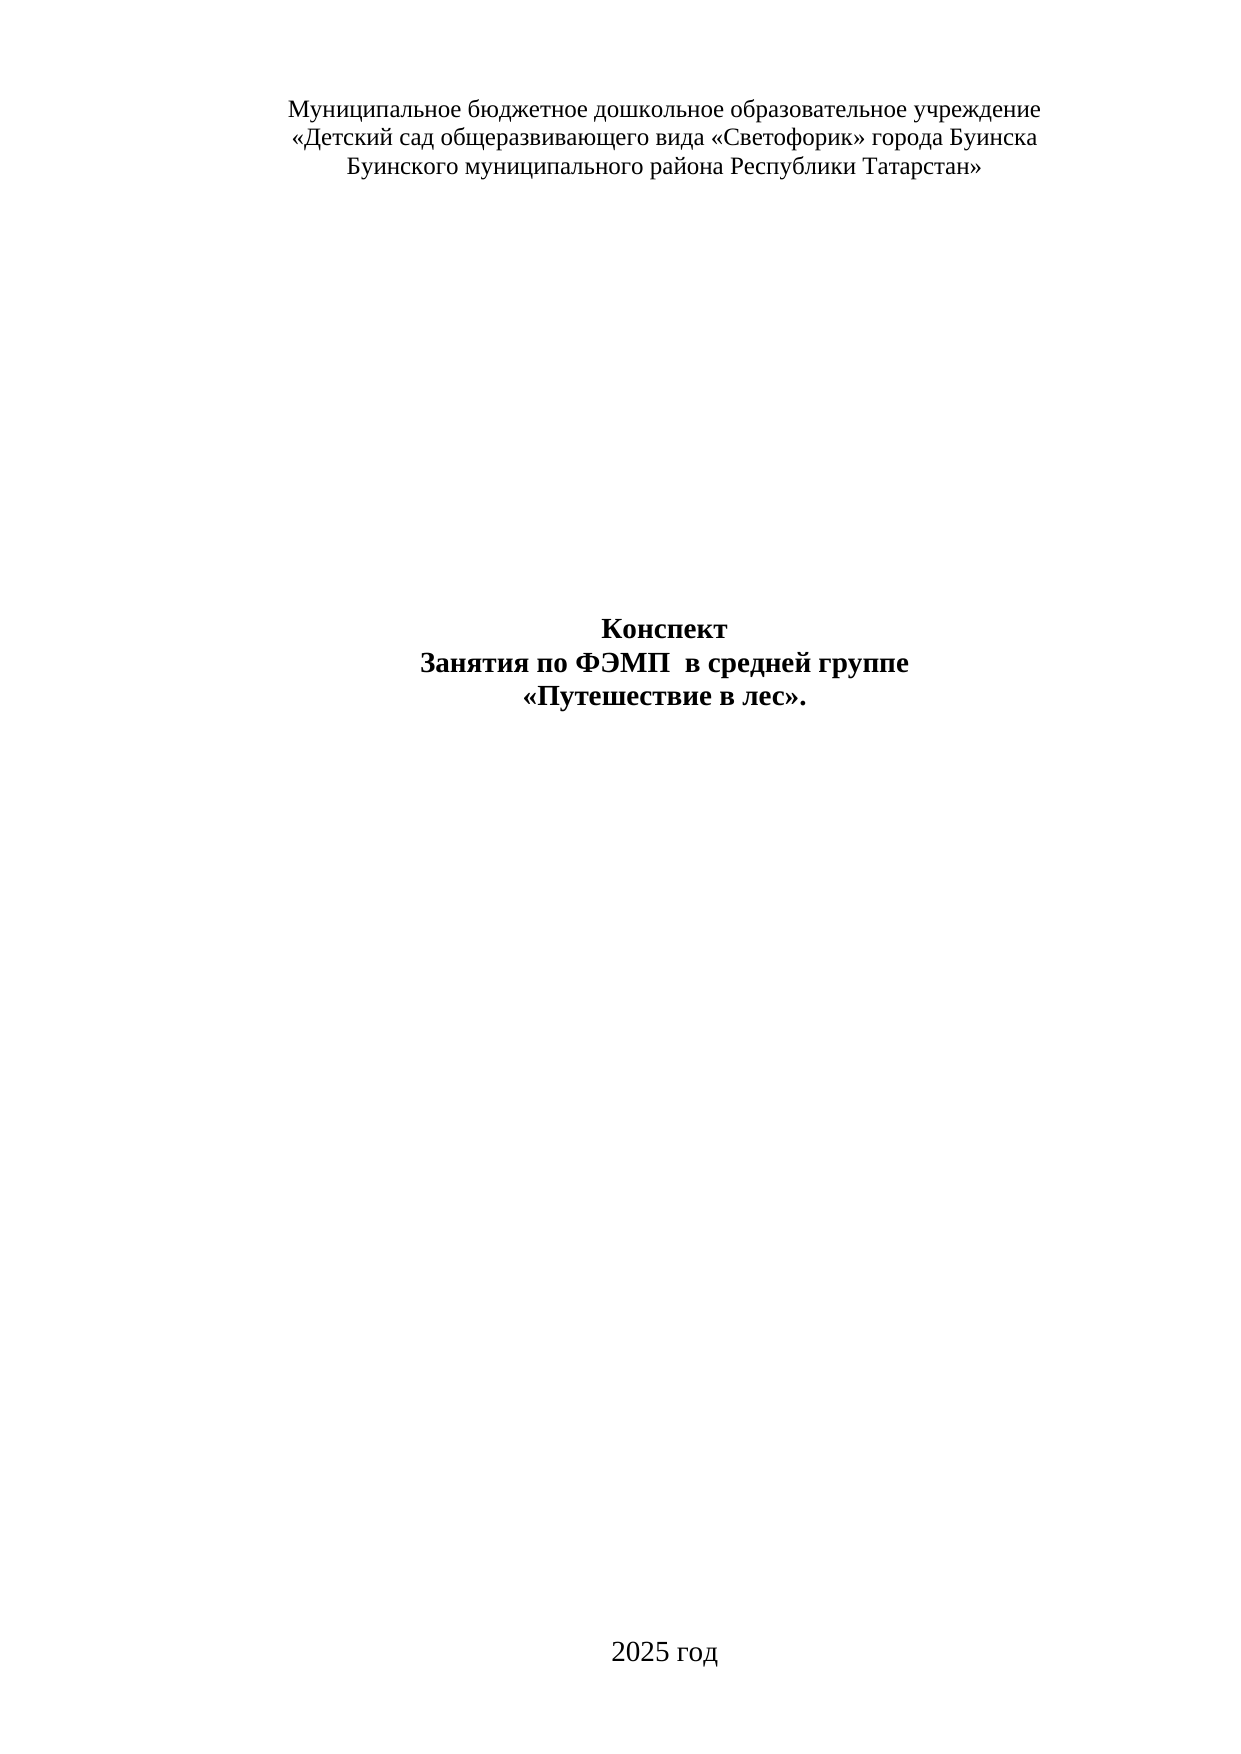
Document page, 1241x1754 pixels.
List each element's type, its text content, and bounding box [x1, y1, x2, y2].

text Занятия по ФЭМП в средней группе [177, 645, 1152, 678]
text 2025 год [177, 1634, 1152, 1668]
text Конспект [177, 611, 1152, 645]
text Муниципальное бюджетное дошкольное образовательное учреждение [177, 94, 1152, 122]
text «Детский сад общеразвивающего вида «Светофорик» города Буинска [177, 122, 1152, 151]
text «Путешествие в лес». [177, 678, 1152, 712]
text Буинского муниципального района Республики Татарстан» [177, 151, 1152, 180]
